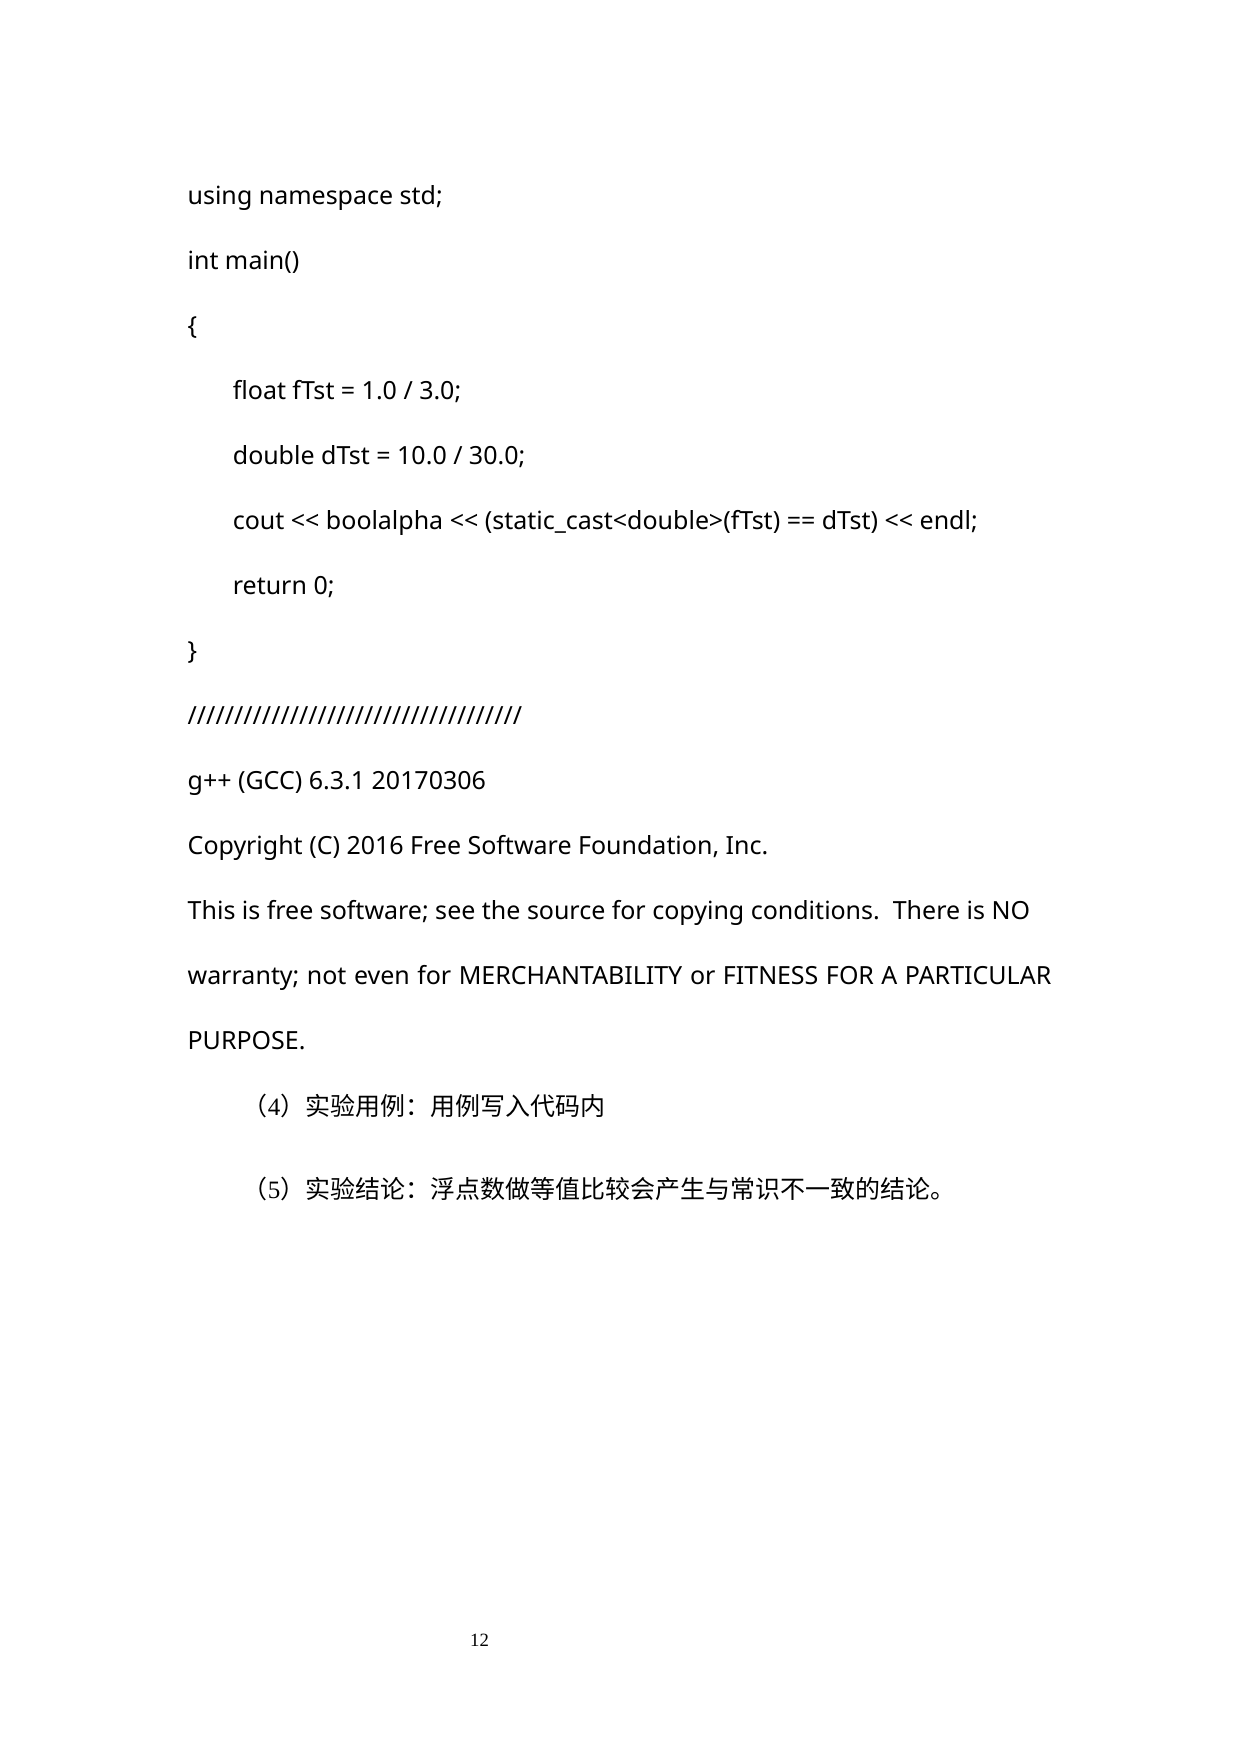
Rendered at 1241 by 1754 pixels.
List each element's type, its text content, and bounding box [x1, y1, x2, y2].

text warranty; not even for MERCHANTABILITY or FITNESS FOR A PARTICULAR PURPOSE. [187, 942, 1053, 1072]
text g++ (GCC) 6.3.1 20170306 [187, 747, 1053, 812]
text （5）实验结论：浮点数做等值比较会产生与常识不一致的结论。 [187, 1155, 1053, 1220]
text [187, 162, 1053, 747]
text （4）实验用例：用例写入代码内 [187, 1072, 1053, 1137]
text Copyright (C) 2016 Free Software Foundation, Inc. [187, 812, 1053, 877]
text This is free software; see the source for copying conditions. There is NO [187, 877, 1053, 942]
